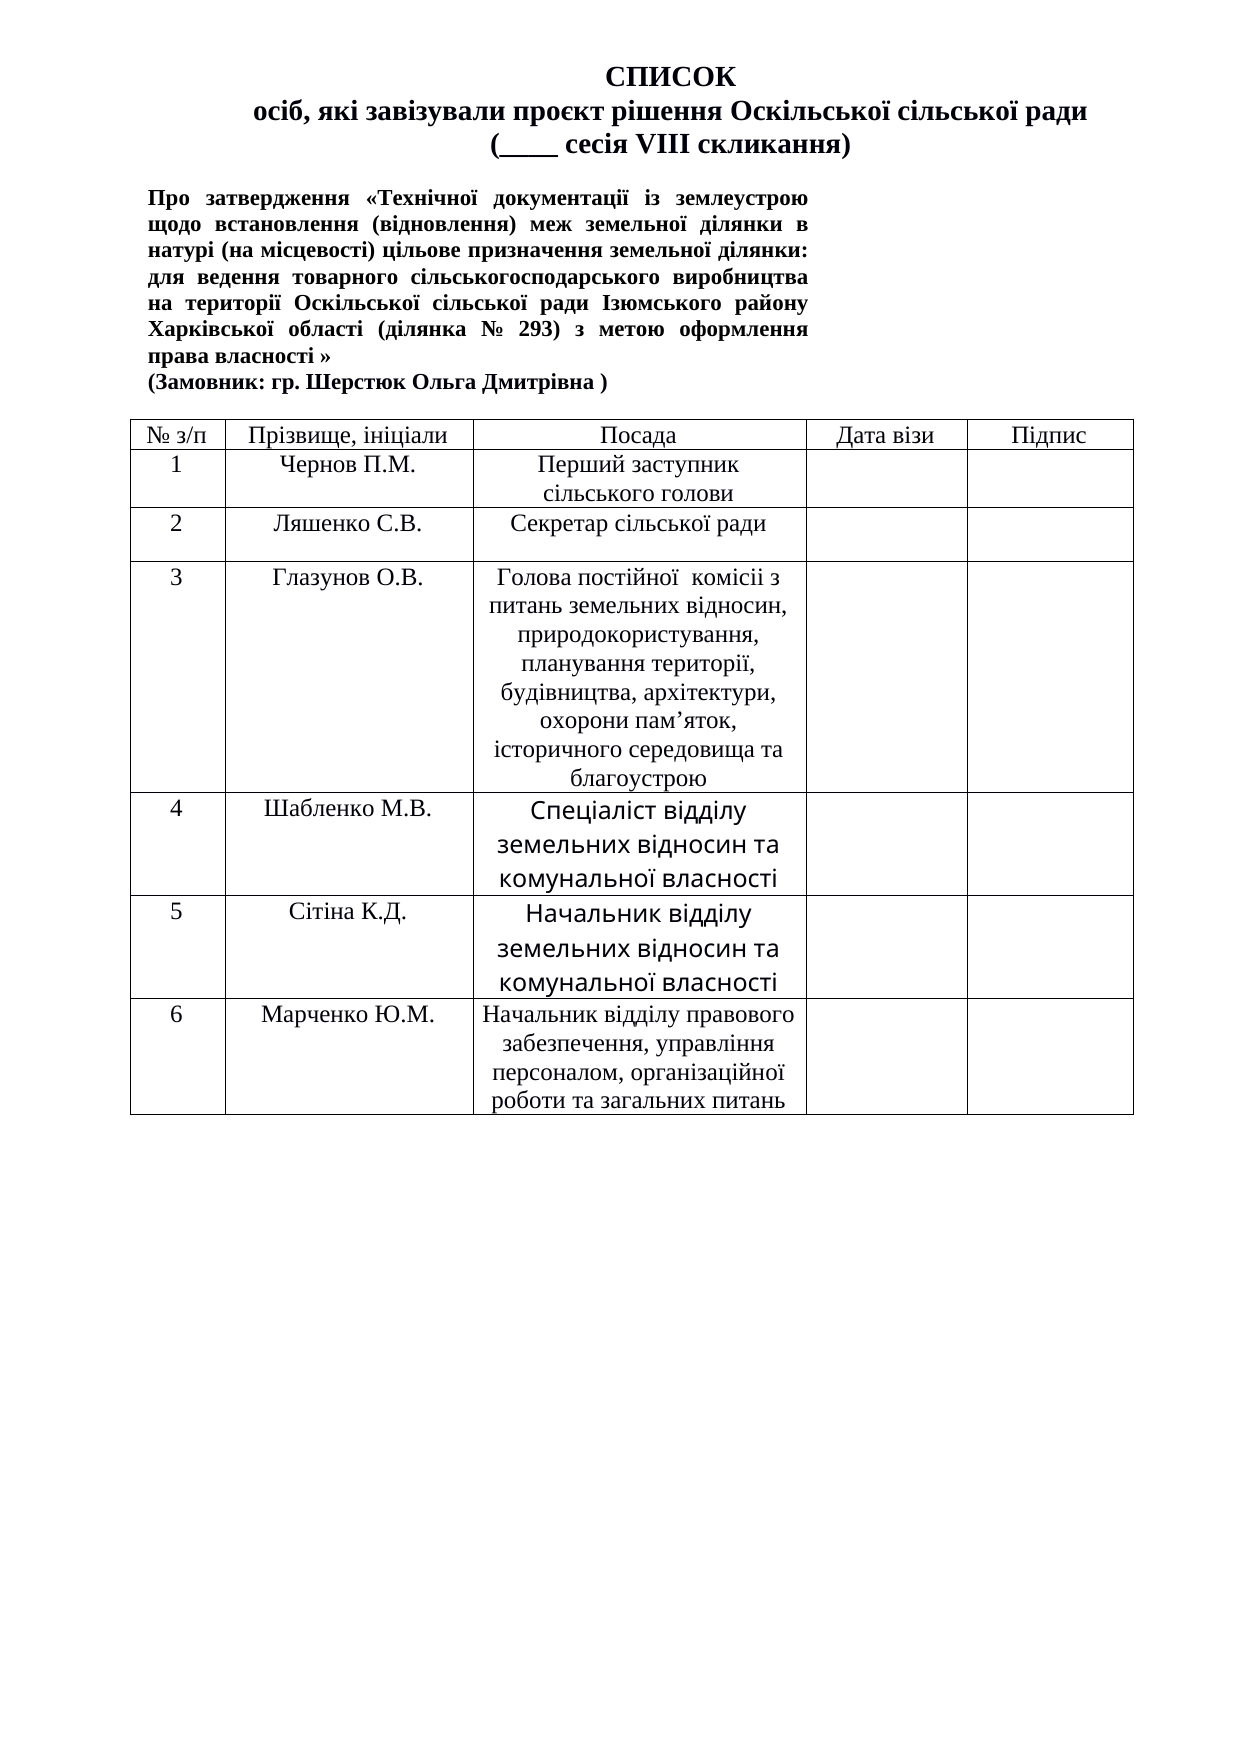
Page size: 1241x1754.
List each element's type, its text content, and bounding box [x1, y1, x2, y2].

table_cell Голова постійної комісіі з питань земельних відносин, природокористування, планування території, будівництва, архітектури, охорони пам’яток, історичного середовища та благоустрою [474, 562, 806, 792]
text (____ сесія VIІІ скликання) [148, 126, 1193, 160]
table_cell Перший заступник сільського голови [474, 450, 806, 507]
table_header Посада [474, 420, 806, 448]
table_cell [968, 508, 1133, 561]
text (Замовник: гр. Шерстюк Ольга Дмитрівна ) [148, 368, 1193, 394]
table_cell [807, 999, 967, 1114]
text СПИСОК [148, 59, 1193, 93]
table_cell [968, 562, 1133, 792]
text Про затвердження «Технічної документації із землеустрою щодо встановлення (відновлення) меж земельної ділянки в натурі (на місцевості) цільове призначення земельної ділянки: для ведення товарного сільськогосподарського виробництва на території Оскільської сільської ради Ізюмського району Харківської області (ділянка № 293) з метою оформлення права власності » [148, 184, 809, 368]
table_cell Секретар сільської ради [474, 508, 806, 561]
table_cell Начальник відділу правового забезпечення, управління персоналом, організаційної роботи та загальних питань [474, 999, 806, 1114]
table_cell [968, 896, 1133, 998]
table_cell [968, 793, 1133, 895]
table_cell [807, 562, 967, 792]
table_cell [807, 793, 967, 895]
table_cell Начальник відділу земельних відносин та комунальної власності [474, 896, 806, 998]
table_cell Спеціаліст відділу земельних відносин та комунальної власності [474, 793, 806, 895]
table_cell 6 [131, 999, 225, 1114]
table_cell Сітіна К.Д. [226, 896, 473, 998]
table_cell 1 [131, 450, 225, 507]
table_cell 3 [131, 562, 225, 792]
table_cell [807, 896, 967, 998]
table_header Прізвище, ініціали [226, 420, 473, 448]
text осіб, які завізували проєкт рішення Оскільської сільської ради [148, 93, 1193, 126]
table_cell [807, 450, 967, 507]
table_cell [968, 999, 1133, 1114]
table_header Підпис [968, 420, 1133, 448]
table_cell 2 [131, 508, 225, 561]
table_cell Ляшенко С.В. [226, 508, 473, 561]
table_header Дата візи [807, 420, 967, 448]
table_header № з/п [131, 420, 225, 448]
table_cell Марченко Ю.М. [226, 999, 473, 1114]
table_cell 5 [131, 896, 225, 998]
table_cell [807, 508, 967, 561]
table_cell 4 [131, 793, 225, 895]
table_cell Глазунов О.В. [226, 562, 473, 792]
table_cell Шабленко М.В. [226, 793, 473, 895]
table_cell [968, 450, 1133, 507]
table_cell Чернов П.М. [226, 450, 473, 507]
